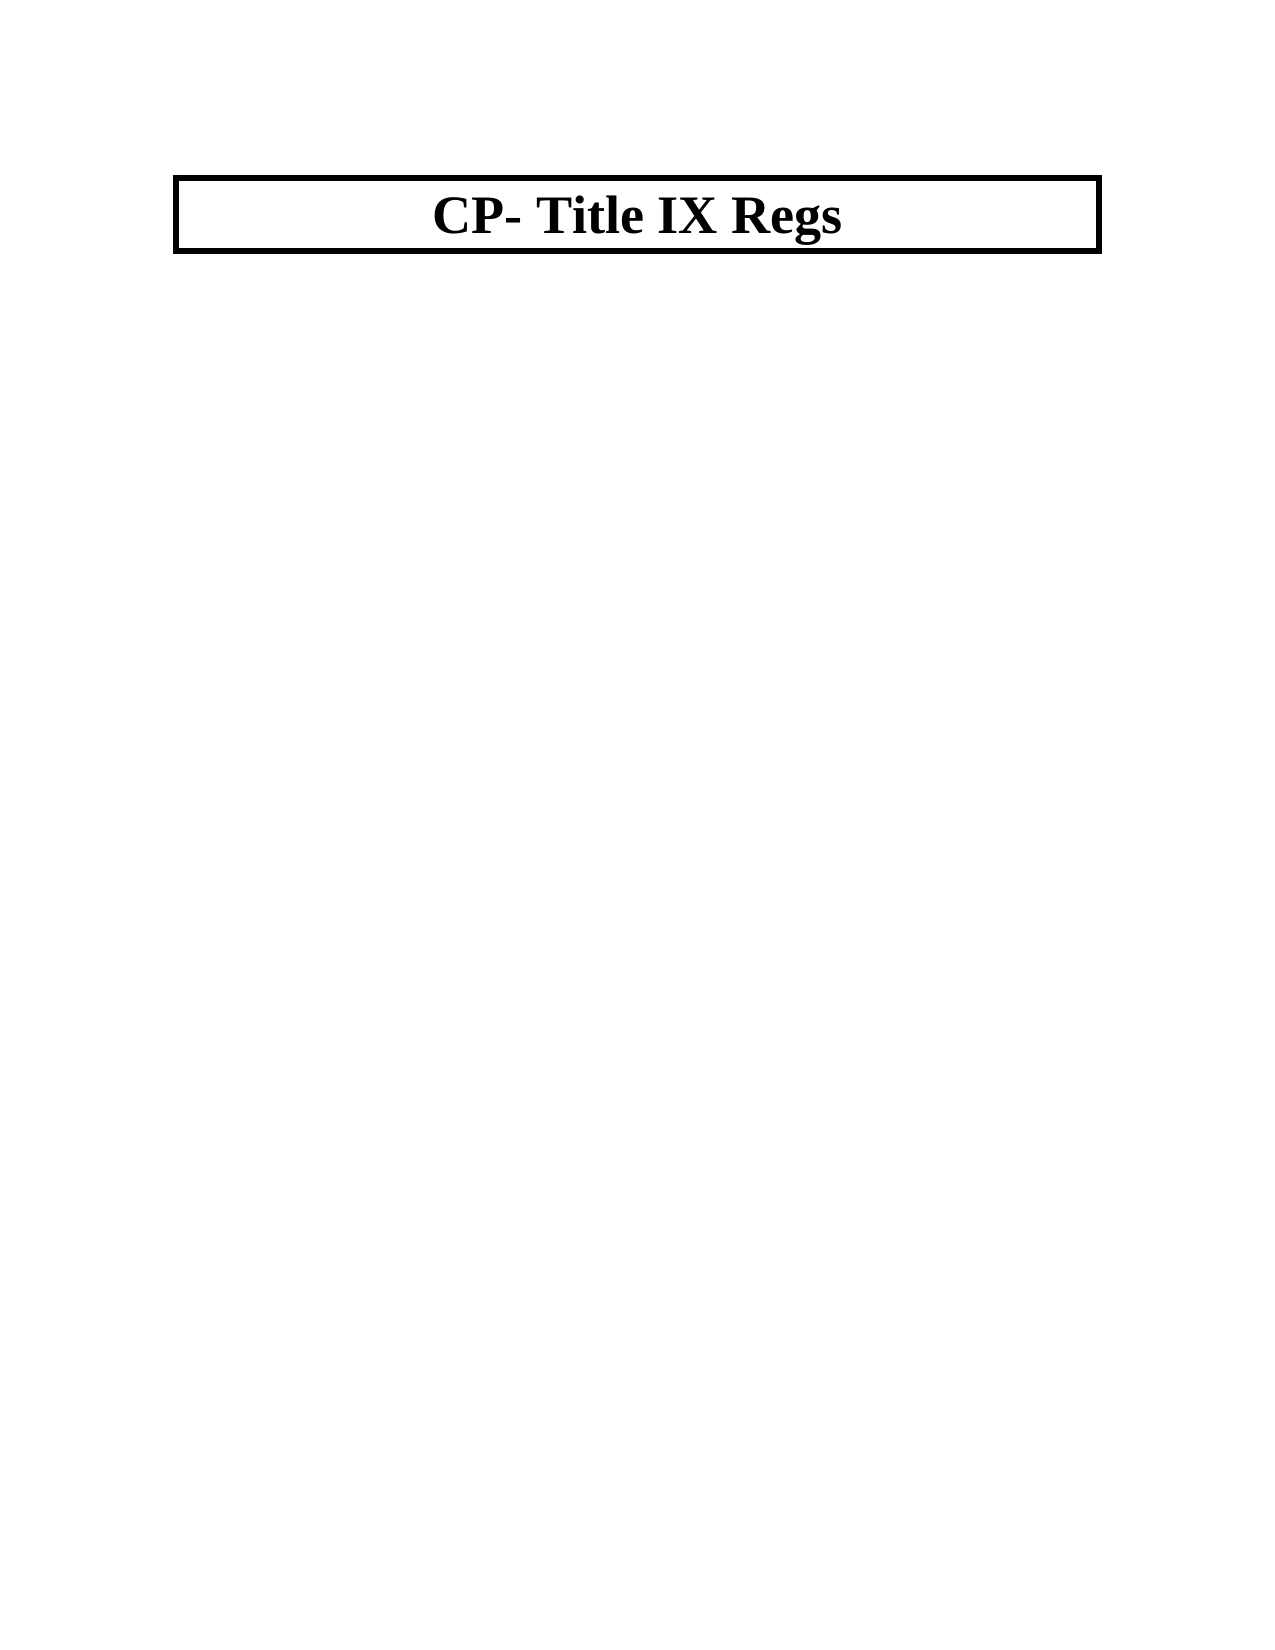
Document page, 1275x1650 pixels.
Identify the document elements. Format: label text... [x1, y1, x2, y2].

subtitle CP- Title IX Regs [179, 181, 1096, 248]
